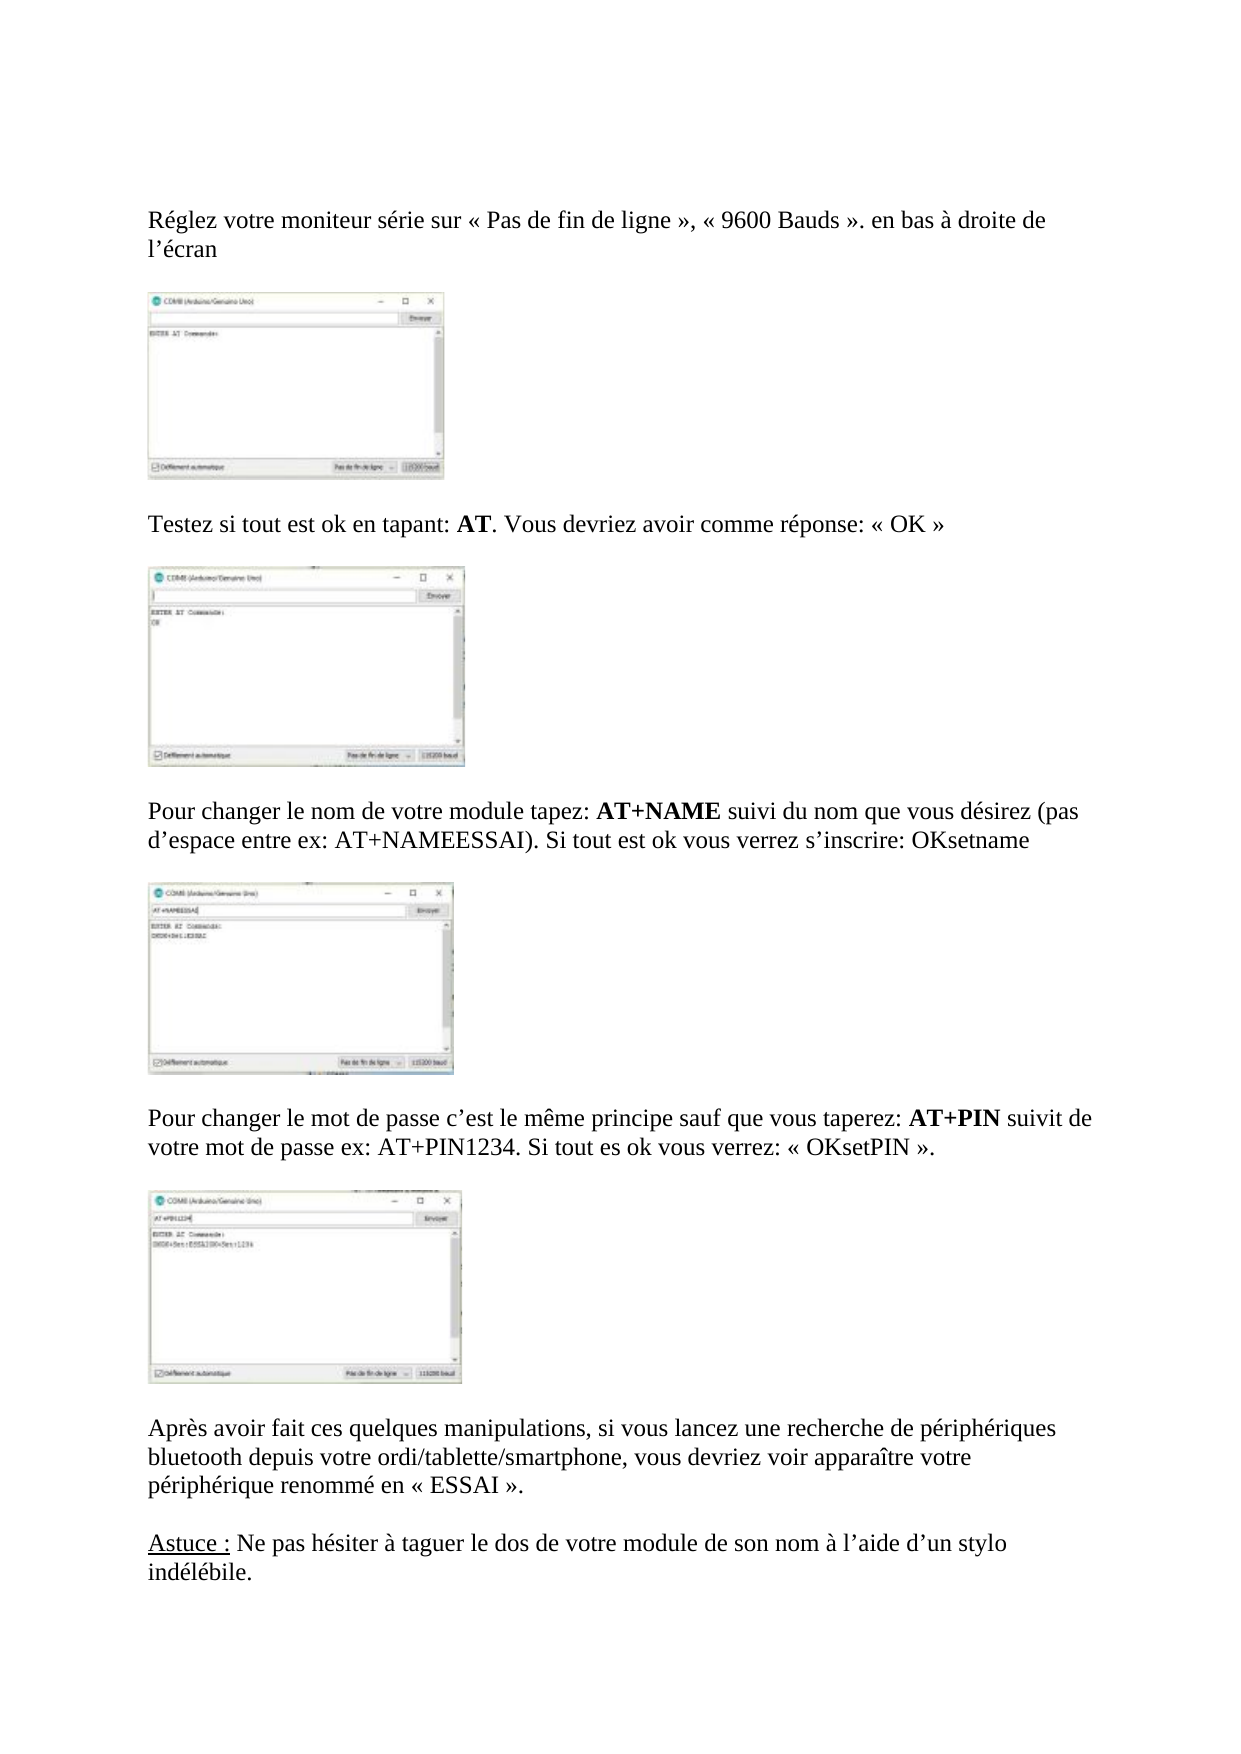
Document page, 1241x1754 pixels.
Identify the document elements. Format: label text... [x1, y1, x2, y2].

text Pour changer le mot de passe c’est le même principe sauf que vous taperez: AT+PIN suivit de votre mot de passe ex: AT+PIN1234. Si tout es ok vous verrez: « OKsetPIN ». [148, 1103, 1093, 1161]
picture [147, 292, 445, 480]
text Après avoir fait ces quelques manipulations, si vous lancez une recherche de périphériques bluetooth depuis votre ordi/tablette/smartphone, vous devriez voir apparaître votre périphérique renommé en « ESSAI ». [148, 1413, 1093, 1499]
picture [147, 566, 466, 767]
text Réglez votre moniteur série sur « Pas de fin de ligne », « 9600 Bauds ». en bas à droite de l’écran [148, 206, 1093, 263]
text Pour changer le nom de votre module tapez: AT+NAME suivi du nom que vous désirez (pas d’espace entre ex: AT+NAMEESSAI). Si tout est ok vous verrez s’inscrire: OKsetname [148, 796, 1093, 853]
text Astuce : Ne pas hésiter à taguer le dos de votre module de son nom à l’aide d’un stylo indélébile. [148, 1528, 1093, 1586]
text Testez si tout est ok en tapant: AT. Vous devriez avoir comme réponse: « OK » [148, 509, 1093, 538]
picture [147, 882, 454, 1075]
picture [147, 1190, 463, 1384]
